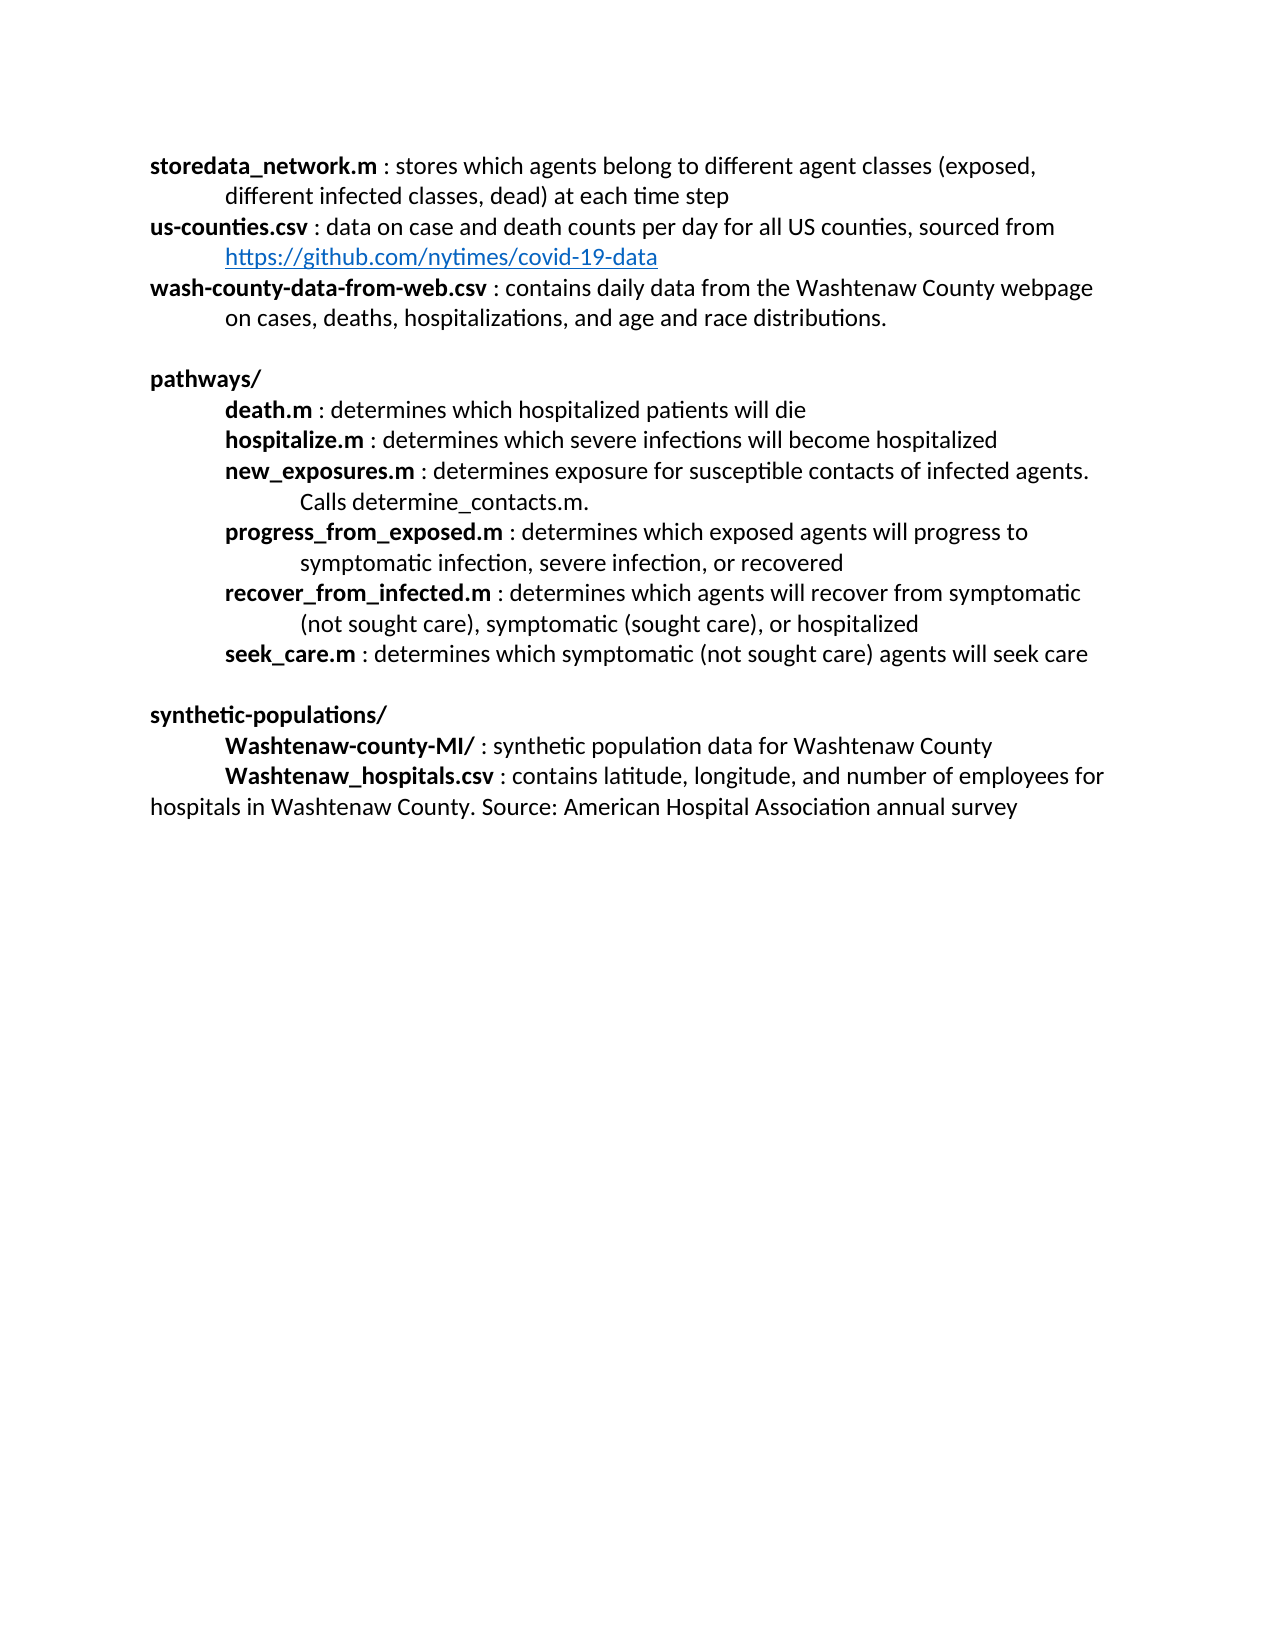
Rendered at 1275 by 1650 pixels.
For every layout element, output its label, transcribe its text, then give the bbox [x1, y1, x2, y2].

text Washtenaw_hospitals.csv : contains latitude, longitude, and number of employees for hospitals in Washtenaw County. Source: American Hospital Association annual survey [150, 760, 1125, 821]
text wash-county-data-from-web.csv : contains daily data from the Washtenaw County webpage on cases, deaths, hospitalizations, and age and race distributions. [150, 272, 1125, 333]
text progress_from_exposed.m : determines which exposed agents will progress to symptomatic infection, severe infection, or recovered [225, 516, 1125, 577]
text recover_from_infected.m : determines which agents will recover from symptomatic (not sought care), symptomatic (sought care), or hospitalized [225, 577, 1125, 638]
text storedata_network.m : stores which agents belong to different agent classes (exposed, different infected classes, dead) at each time step [150, 150, 1125, 211]
text us-counties.csv : data on case and death counts per day for all US counties, sourced from https://github.com/nytimes/covid-19-data [150, 211, 1125, 272]
text synthetic-populations/ [150, 699, 1125, 730]
text pathways/ [150, 364, 1125, 394]
text Washtenaw-county-MI/ : synthetic population data for Washtenaw County [150, 730, 1125, 760]
text new_exposures.m : determines exposure for susceptible contacts of infected agents. Calls determine_contacts.m. [225, 455, 1125, 516]
text death.m : determines which hospitalized patients will die [225, 394, 1125, 425]
text hospitalize.m : determines which severe infections will become hospitalized [225, 425, 1125, 455]
text seek_care.m : determines which symptomatic (not sought care) agents will seek care [225, 638, 1125, 669]
